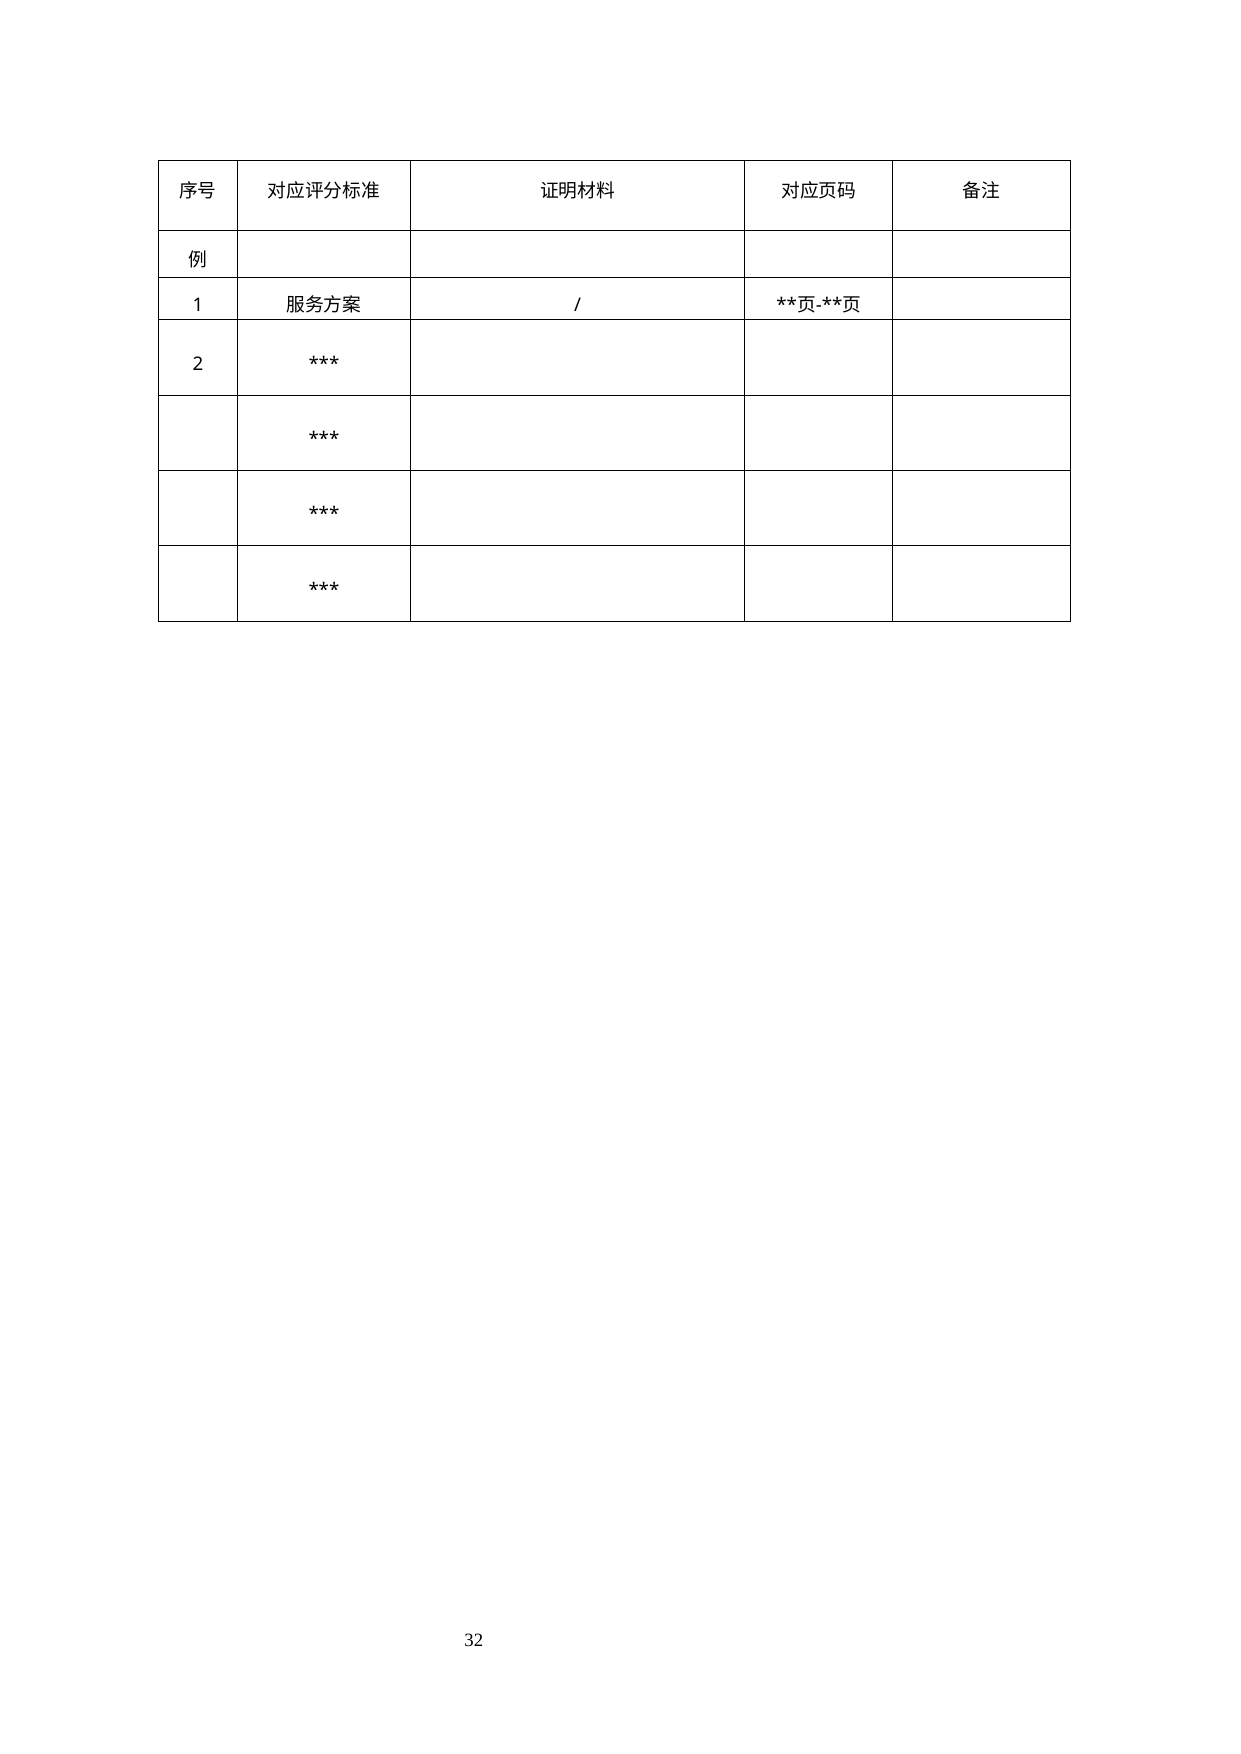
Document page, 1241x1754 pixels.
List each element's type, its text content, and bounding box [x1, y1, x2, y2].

table_header 对应评分标准 [238, 161, 410, 230]
table_cell *** [238, 320, 410, 395]
table_header 序号 [159, 161, 237, 230]
table_cell [411, 231, 744, 277]
table_cell [745, 396, 892, 470]
table_cell [411, 471, 744, 545]
table_cell [411, 320, 744, 395]
table_cell *** [238, 396, 410, 470]
table_cell 2 [159, 320, 237, 395]
table_cell [411, 546, 744, 621]
table_cell / [411, 278, 744, 319]
table_cell [893, 546, 1070, 621]
table_cell **页-**页 [745, 278, 892, 319]
table_cell [893, 471, 1070, 545]
table_cell [893, 278, 1070, 319]
table_cell [893, 320, 1070, 395]
table_cell [745, 546, 892, 621]
table_header 备注 [893, 161, 1070, 230]
table_cell [893, 396, 1070, 470]
table_cell [159, 546, 237, 621]
table_cell [893, 231, 1070, 277]
table_cell [411, 396, 744, 470]
table_cell [159, 471, 237, 545]
table_cell [238, 231, 410, 277]
table_cell 服务方案 [238, 278, 410, 319]
table_cell *** [238, 471, 410, 545]
table_cell [159, 396, 237, 470]
table_header 对应页码 [745, 161, 892, 230]
table_cell 例 [159, 231, 237, 277]
table_cell *** [238, 546, 410, 621]
table_cell [745, 320, 892, 395]
table_cell [745, 471, 892, 545]
table_cell [745, 231, 892, 277]
table_cell 1 [159, 278, 237, 319]
table_header 证明材料 [411, 161, 744, 230]
